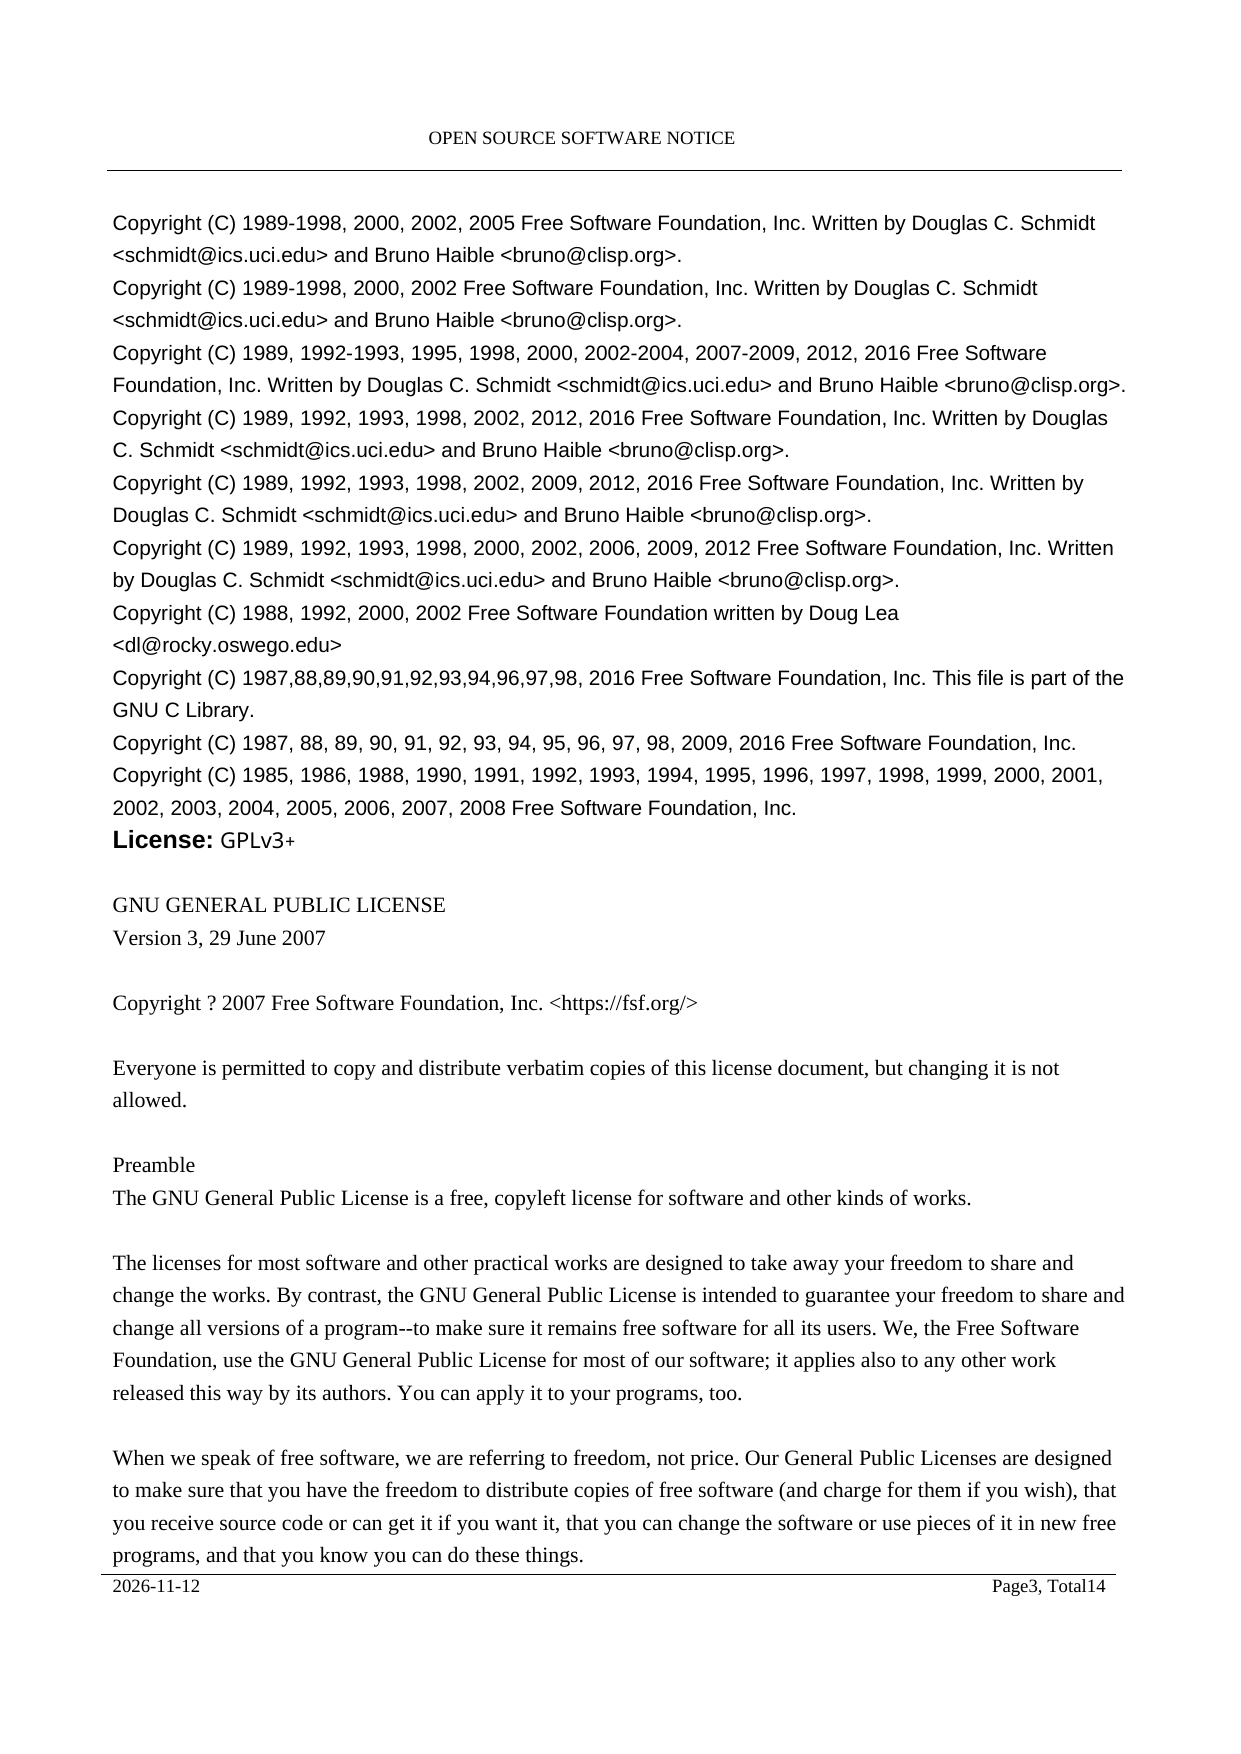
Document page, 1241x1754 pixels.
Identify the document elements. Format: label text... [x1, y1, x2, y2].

text Copyright (C) 1989, 1992, 1993, 1998, 2000, 2002, 2006, 2009, 2012 Free Software Foundation, Inc. Written by Douglas C. Schmidt <schmidt@ics.uci.edu> and Bruno Haible <bruno@clisp.org>. [112, 531, 1128, 596]
text Copyright (C) 1989-1998, 2000, 2002 Free Software Foundation, Inc. Written by Douglas C. Schmidt <schmidt@ics.uci.edu> and Bruno Haible <bruno@clisp.org>. [112, 271, 1128, 336]
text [112, 824, 1128, 1571]
text Copyright (C) 1988, 1992, 2000, 2002 Free Software Foundation written by Doug Lea <dl@rocky.oswego.edu> [112, 596, 1128, 661]
text Copyright (C) 1989, 1992, 1993, 1998, 2002, 2009, 2012, 2016 Free Software Foundation, Inc. Written by Douglas C. Schmidt <schmidt@ics.uci.edu> and Bruno Haible <bruno@clisp.org>. [112, 466, 1128, 531]
text Copyright (C) 1989, 1992, 1993, 1998, 2002, 2012, 2016 Free Software Foundation, Inc. Written by Douglas C. Schmidt <schmidt@ics.uci.edu> and Bruno Haible <bruno@clisp.org>. [112, 401, 1128, 466]
text Copyright (C) 1989-1998, 2000, 2002, 2005 Free Software Foundation, Inc. Written by Douglas C. Schmidt <schmidt@ics.uci.edu> and Bruno Haible <bruno@clisp.org>. [112, 206, 1128, 271]
text Copyright (C) 1987,88,89,90,91,92,93,94,96,97,98, 2016 Free Software Foundation, Inc. This file is part of the GNU C Library. [112, 661, 1128, 726]
text Copyright (C) 1989, 1992-1993, 1995, 1998, 2000, 2002-2004, 2007-2009, 2012, 2016 Free Software Foundation, Inc. Written by Douglas C. Schmidt <schmidt@ics.uci.edu> and Bruno Haible <bruno@clisp.org>. [112, 336, 1128, 401]
text Copyright (C) 1985, 1986, 1988, 1990, 1991, 1992, 1993, 1994, 1995, 1996, 1997, 1998, 1999, 2000, 2001, 2002, 2003, 2004, 2005, 2006, 2007, 2008 Free Software Foundation, Inc. [112, 759, 1128, 824]
text Copyright (C) 1987, 88, 89, 90, 91, 92, 93, 94, 95, 96, 97, 98, 2009, 2016 Free Software Foundation, Inc. [112, 726, 1128, 759]
